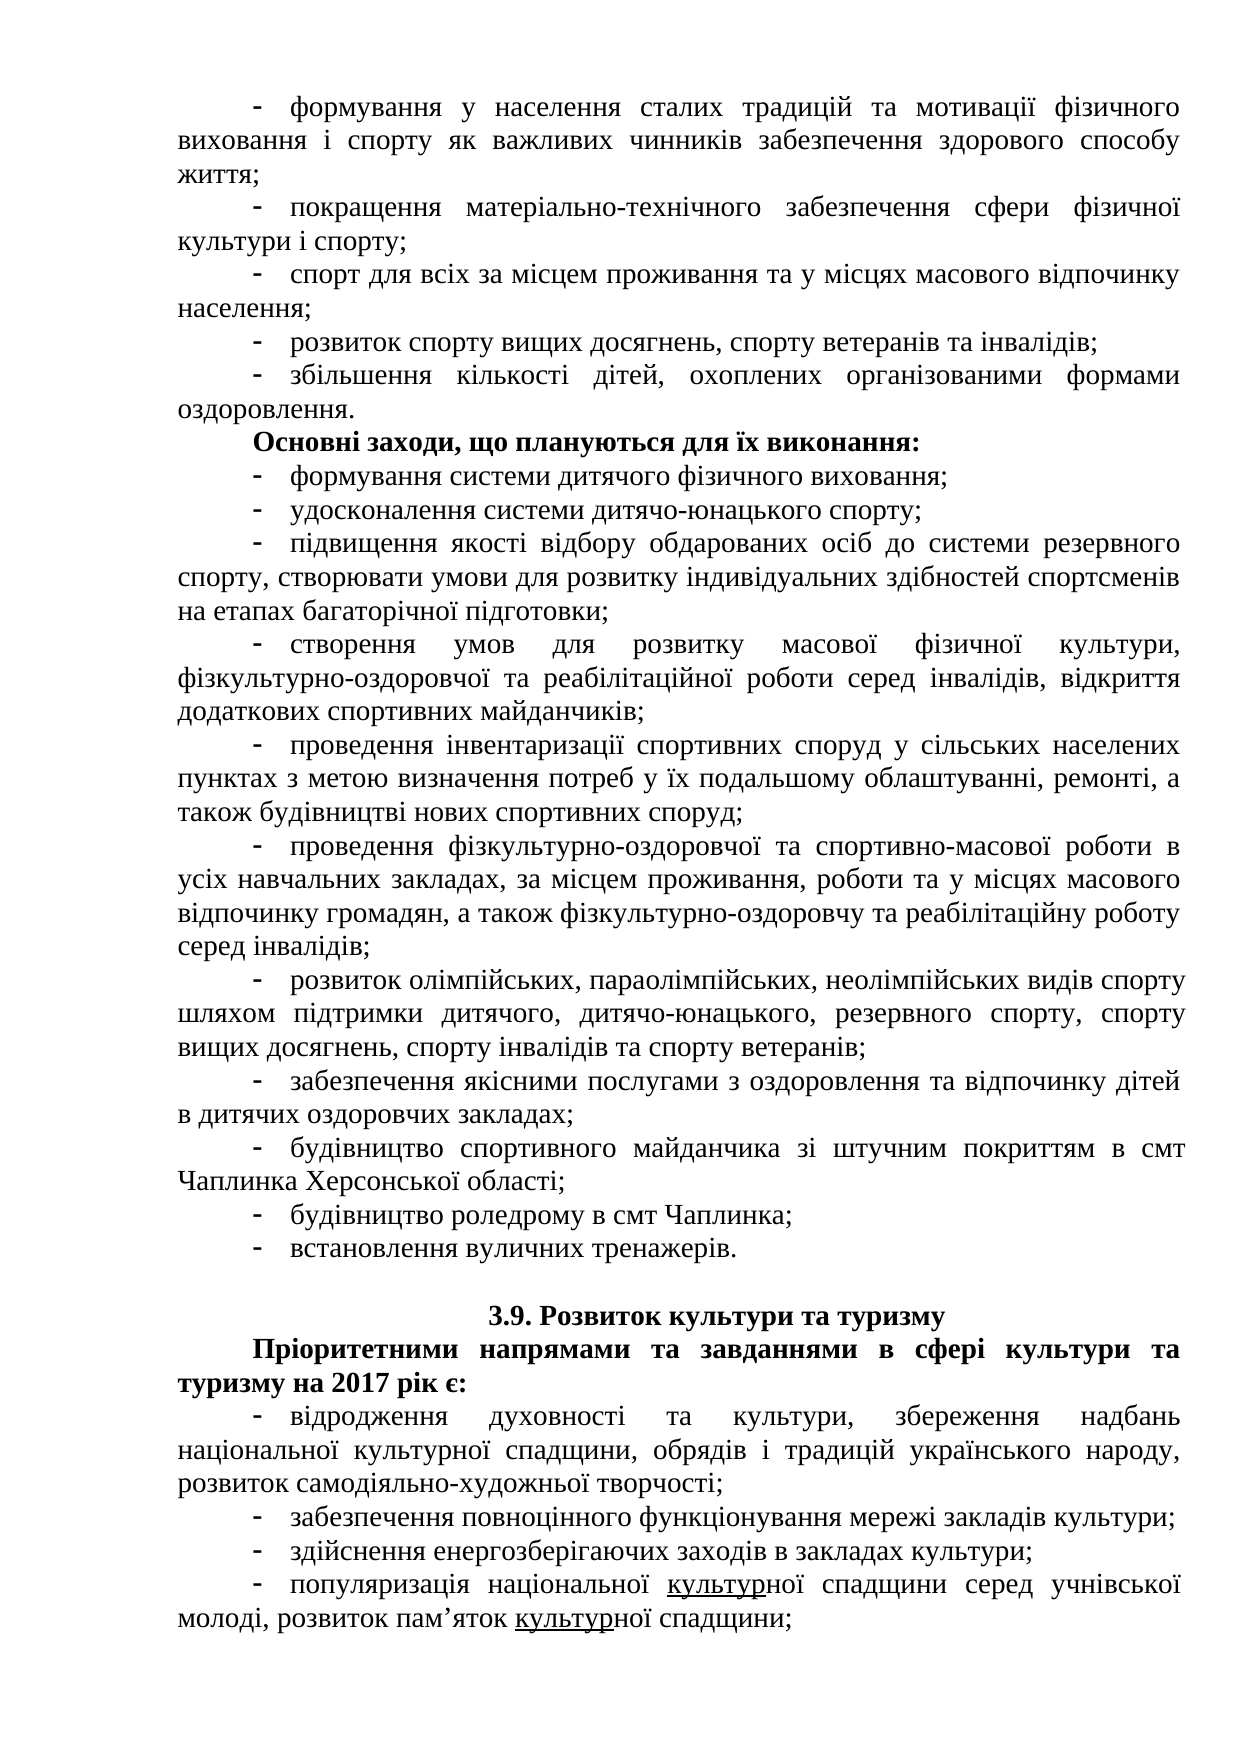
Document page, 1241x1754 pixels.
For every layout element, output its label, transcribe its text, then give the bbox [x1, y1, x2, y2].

list розвиток спорту вищих досягнень, спорту ветеранів та інвалідів; [177, 324, 1181, 357]
list збільшення кількості дітей, охоплених організованими формами оздоровлення. [177, 357, 1181, 424]
text Пріоритетними напрямами та завданнями в сфері культури та туризму на 2017 рік є: [177, 1331, 1181, 1398]
list підвищення якості відбору обдарованих осіб до системи резервного спорту, створювати умови для розвитку індивідуальних здібностей спортсменів на етапах багаторічної підготовки; [177, 525, 1181, 626]
list будівництво спортивного майданчика зі штучним покриттям в смт Чаплинка Херсонської області; [177, 1130, 1187, 1197]
list покращення матеріально-технічного забезпечення сфери фізичної культури і спорту; [177, 189, 1181, 257]
list спорт для всіх за місцем проживання та у місцях масового відпочинку населення; [177, 257, 1181, 324]
list проведення інвентаризації спортивних споруд у сільських населених пунктах з метою визначення потреб у їх подальшому облаштуванні, ремонті, а також будівництві нових спортивних споруд; [177, 727, 1181, 828]
list будівництво роледрому в смт Чаплинка; [177, 1197, 1187, 1231]
text 3.9. Розвиток культури та туризму [177, 1298, 1181, 1331]
list формування системи дитячого фізичного виховання; [177, 458, 1181, 492]
list здійснення енергозберігаючих заходів в закладах культури; [177, 1533, 1181, 1566]
list забезпечення якісними послугами з оздоровлення та відпочинку дітей в дитячих оздоровчих закладах; [177, 1063, 1181, 1130]
list удосконалення системи дитячо-юнацького спорту; [177, 492, 1181, 525]
list формування у населення сталих традицій та мотивації фізичного виховання і спорту як важливих чинників забезпечення здорового способу життя; [177, 89, 1181, 189]
text Основні заходи, що плануються для їх виконання: [177, 424, 1181, 458]
list відродження духовності та культури, збереження надбань національної культурної спадщини, обрядів і традицій українського народу, розвиток самодіяльно-художньої творчості; [177, 1398, 1181, 1499]
list встановлення вуличних тренажерів. [177, 1231, 1187, 1264]
list розвиток олімпійських, параолімпійських, неолімпійських видів спорту шляхом підтримки дитячого, дитячо-юнацького, резервного спорту, спорту вищих досягнень, спорту інвалідів та спорту ветеранів; [177, 962, 1187, 1063]
list популяризація національної культурної спадщини серед учнівської молоді, розвиток пам’яток культурної спадщини; [177, 1566, 1181, 1634]
list створення умов для розвитку масової фізичної культури, фізкультурно-оздоровчої та реабілітаційної роботи серед інвалідів, відкриття додаткових спортивних майданчиків; [177, 626, 1181, 727]
list забезпечення повноцінного функціонування мережі закладів культури; [177, 1499, 1181, 1533]
list проведення фізкультурно-оздоровчої та спортивно-масової роботи в усіх навчальних закладах, за місцем проживання, роботи та у місцях масового відпочинку громадян, а також фізкультурно-оздоровчу та реабілітаційну роботу серед інвалідів; [177, 828, 1181, 962]
